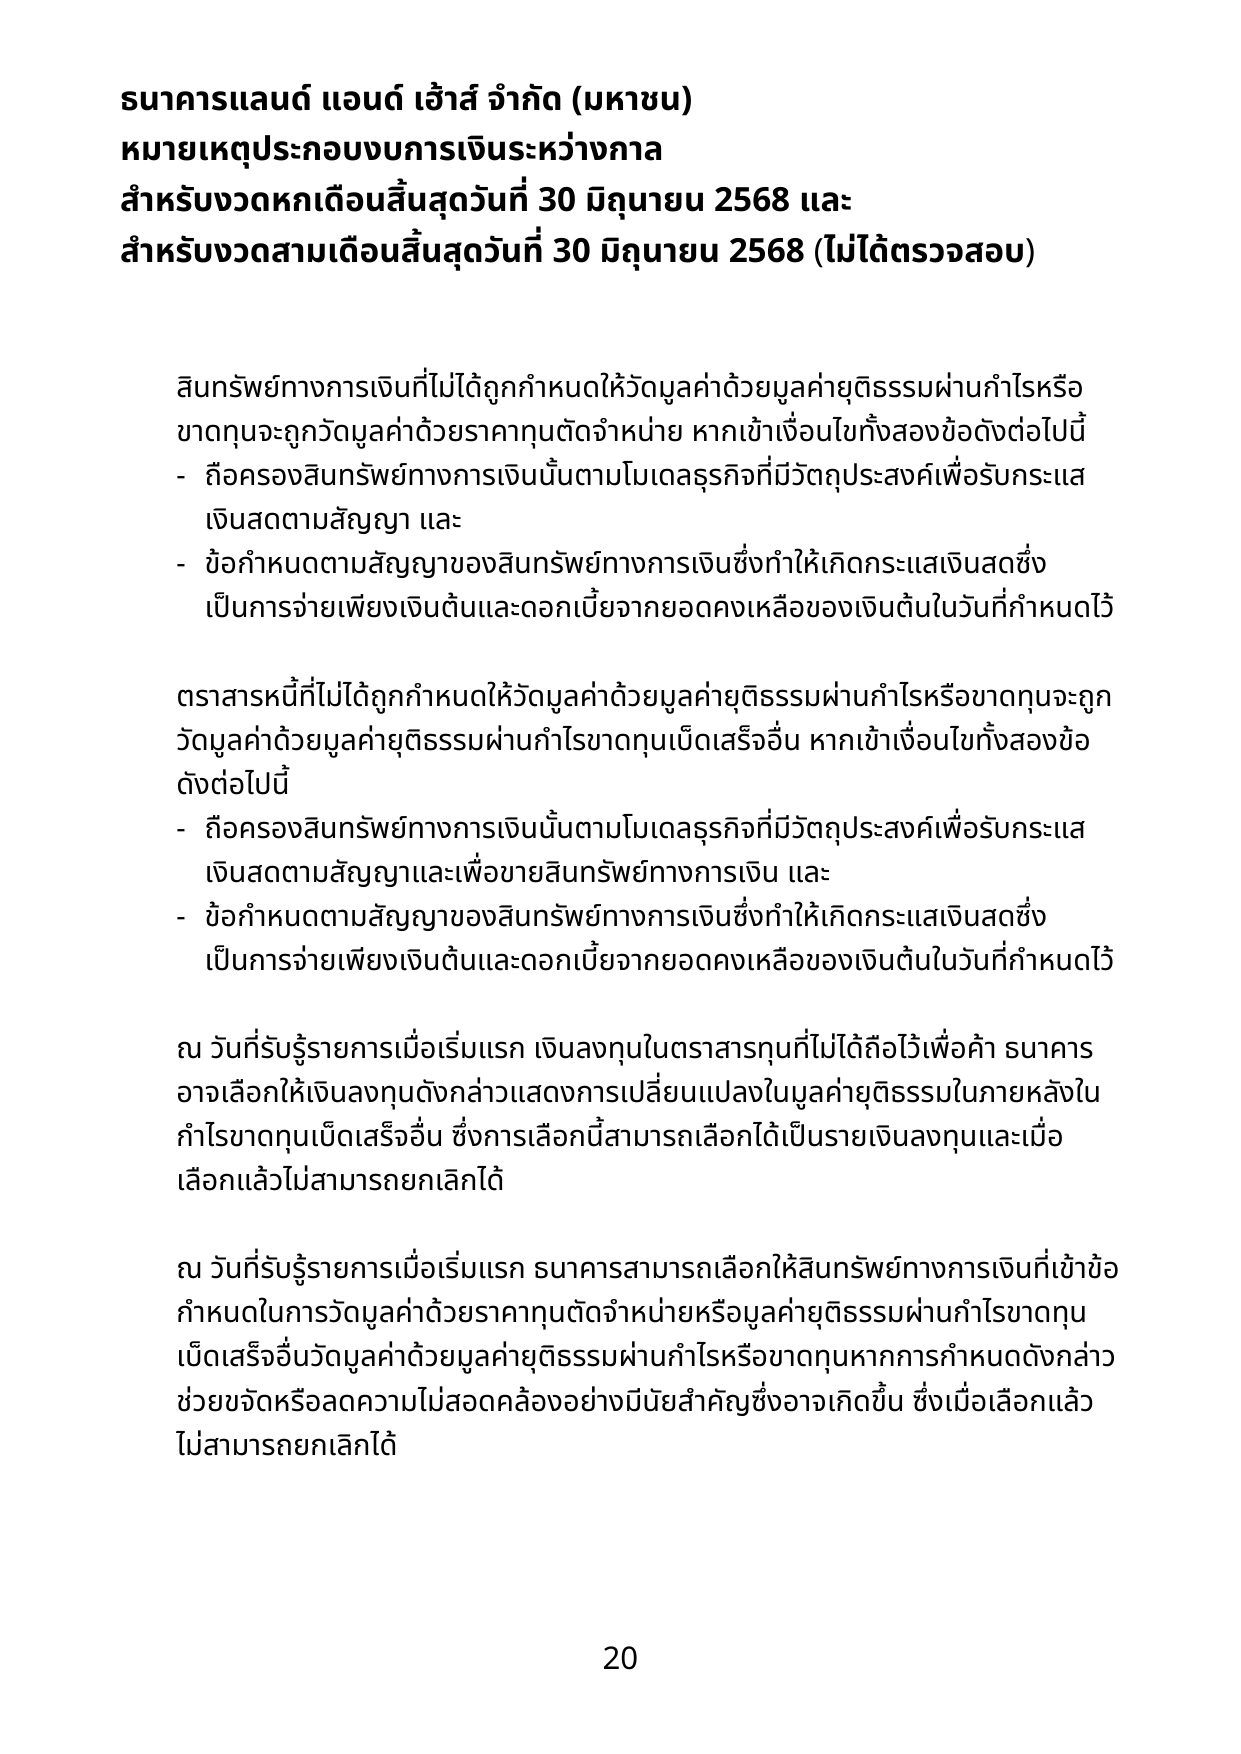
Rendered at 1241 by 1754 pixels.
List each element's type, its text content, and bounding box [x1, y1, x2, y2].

list ข้อกำหนดตามสัญญาของสินทรัพย์ทางการเงินซึ่งทำให้เกิดกระแสเงินสดซึ่งเป็นการจ่ายเพียงเงินต้นและดอกเบี้ยจากยอดคงเหลือของเงินต้นในวันที่กำหนดไว้ [176, 543, 1120, 631]
list ถือครองสินทรัพย์ทางการเงินนั้นตามโมเดลธุรกิจที่มีวัตถุประสงค์เพื่อรับกระแสเงินสดตามสัญญา และ [176, 455, 1120, 543]
list ข้อกำหนดตามสัญญาของสินทรัพย์ทางการเงินซึ่งทำให้เกิดกระแสเงินสดซึ่งเป็นการจ่ายเพียงเงินต้นและดอกเบี้ยจากยอดคงเหลือของเงินต้นในวันที่กำหนดไว้ [176, 895, 1120, 983]
text สินทรัพย์ทางการเงินที่ไม่ได้ถูกกำหนดให้วัดมูลค่าด้วยมูลค่ายุติธรรมผ่านกำไรหรือขาดทุนจะถูกวัดมูลค่าด้วยราคาทุนตัดจำหน่าย หากเข้าเงื่อนไขทั้งสองข้อดังต่อไปนี้ [176, 367, 1120, 455]
text ณ วันที่รับรู้รายการเมื่อเริ่มแรก เงินลงทุนในตราสารทุนที่ไม่ได้ถือไว้เพื่อค้า ธนาคารอาจเลือกให้เงินลงทุนดังกล่าวแสดงการเปลี่ยนแปลงในมูลค่ายุติธรรมในภายหลังในกำไรขาดทุนเบ็ดเสร็จอื่น ซึ่งการเลือกนี้สามารถเลือกได้เป็นรายเงินลงทุนและเมื่อเลือกแล้วไม่สามารถยกเลิกได้ [176, 1027, 1120, 1204]
text ตราสารหนี้ที่ไม่ได้ถูกกำหนดให้วัดมูลค่าด้วยมูลค่ายุติธรรมผ่านกำไรหรือขาดทุนจะถูกวัดมูลค่าด้วยมูลค่ายุติธรรมผ่านกำไรขาดทุนเบ็ดเสร็จอื่น หากเข้าเงื่อนไขทั้งสองข้อดังต่อไปนี้ [176, 675, 1120, 807]
list ถือครองสินทรัพย์ทางการเงินนั้นตามโมเดลธุรกิจที่มีวัตถุประสงค์เพื่อรับกระแสเงินสดตามสัญญาและเพื่อขายสินทรัพย์ทางการเงิน และ [176, 807, 1120, 895]
text ณ วันที่รับรู้รายการเมื่อเริ่มแรก ธนาคารสามารถเลือกให้สินทรัพย์ทางการเงินที่เข้าข้อกำหนดในการวัดมูลค่าด้วยราคาทุนตัดจำหน่ายหรือมูลค่ายุติธรรมผ่านกำไรขาดทุนเบ็ดเสร็จอื่นวัดมูลค่าด้วยมูลค่ายุติธรรมผ่านกำไรหรือขาดทุนหากการกำหนดดังกล่าวช่วยขจัดหรือลดความไม่สอดคล้องอย่างมีนัยสำคัญซึ่งอาจเกิดขึ้น ซึ่งเมื่อเลือกแล้วไม่สามารถยกเลิกได้ [176, 1248, 1120, 1468]
